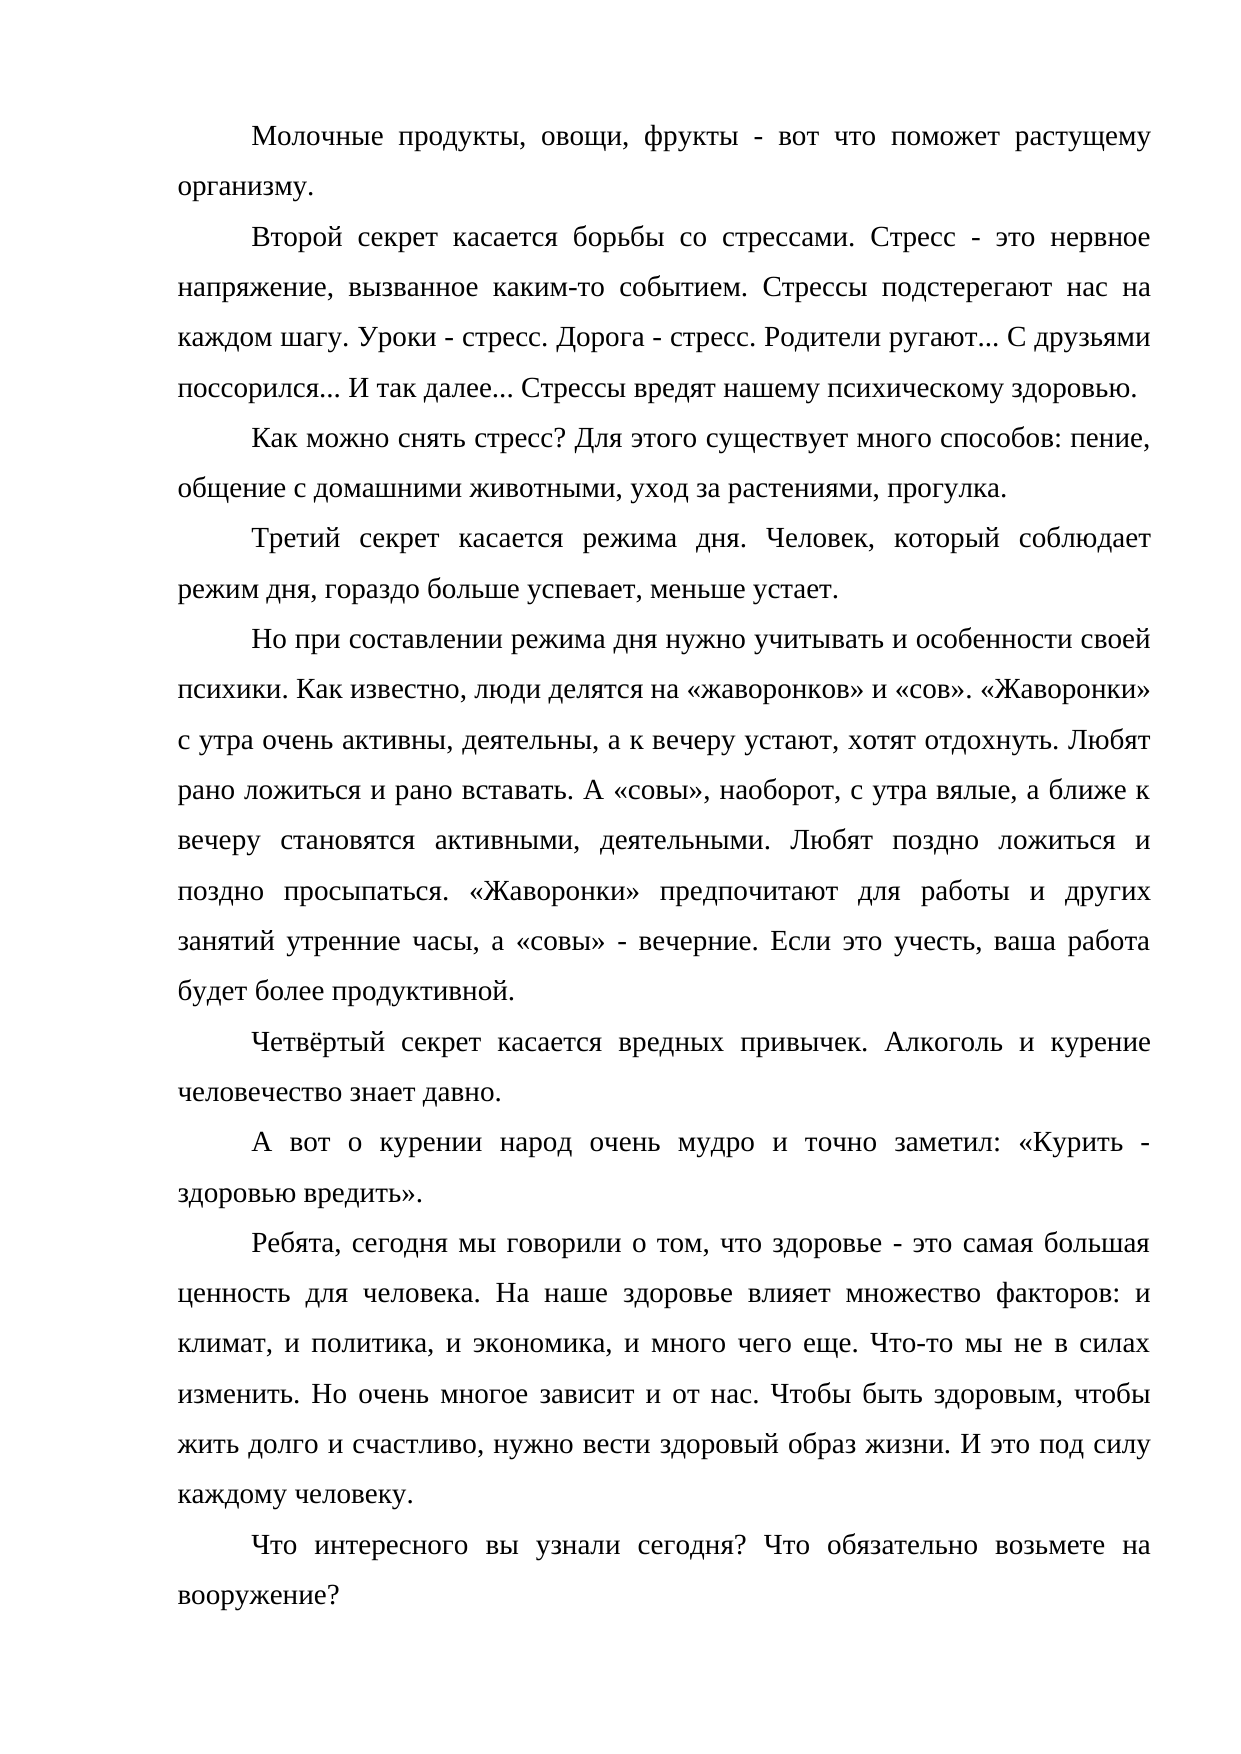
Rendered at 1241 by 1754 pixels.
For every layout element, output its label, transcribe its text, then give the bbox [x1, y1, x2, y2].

text Что интересного вы узнали сегодня? Что обязательно возьмете на вооружение? [177, 1527, 1152, 1611]
text А вот о курении народ очень мудро и точно заметил: «Курить - здоровью вредить». [177, 1124, 1152, 1208]
text Третий секрет касается режима дня. Человек, который соблюдает режим дня, гораздо больше успевает, меньше устает. [177, 521, 1152, 604]
text Как можно снять стресс? Для этого существует много способов: пение, общение с домашними животными, уход за растениями, прогулка. [177, 420, 1152, 504]
text Молочные продукты, овощи, фрукты - вот что поможет растущему организму. [177, 118, 1152, 202]
text Второй секрет касается борьбы со стрессами. Стресс - это нервное напряжение, вызванное каким-то событием. Стрессы подстерегают нас на каждом шагу. Уроки - стресс. Дорога - стресс. Родители ругают... С друзьями поссорился... И так далее... Стрессы вредят нашему психическому здоровью. [177, 219, 1152, 403]
text Ребята, сегодня мы говорили о том, что здоровье - это самая большая ценность для человека. На наше здоровье влияет множество факторов: и климат, и политика, и экономика, и много чего еще. Что-то мы не в силах изменить. Но очень многое зависит и от нас. Чтобы быть здоровым, чтобы жить долго и счастливо, нужно вести здоровый образ жизни. И это под силу каждому человеку. [177, 1225, 1152, 1510]
text Четвёртый секрет касается вредных привычек. Алкоголь и курение человечество знает давно. [177, 1024, 1152, 1108]
text Но при составлении режима дня нужно учитывать и особенности своей психики. Как известно, люди делятся на «жаворонков» и «сов». «Жаворонки» с утра очень активны, деятельны, а к вечеру устают, хотят отдохнуть. Любят рано ложиться и рано вставать. А «совы», наоборот, с утра вялые, а ближе к вечеру становятся активными, деятельными. Любят поздно ложиться и поздно просыпаться. «Жаворонки» предпочитают для работы и других занятий утренние часы, а «совы» - вечерние. Если это учесть, ваша работа будет более продуктивной. [177, 621, 1152, 1007]
